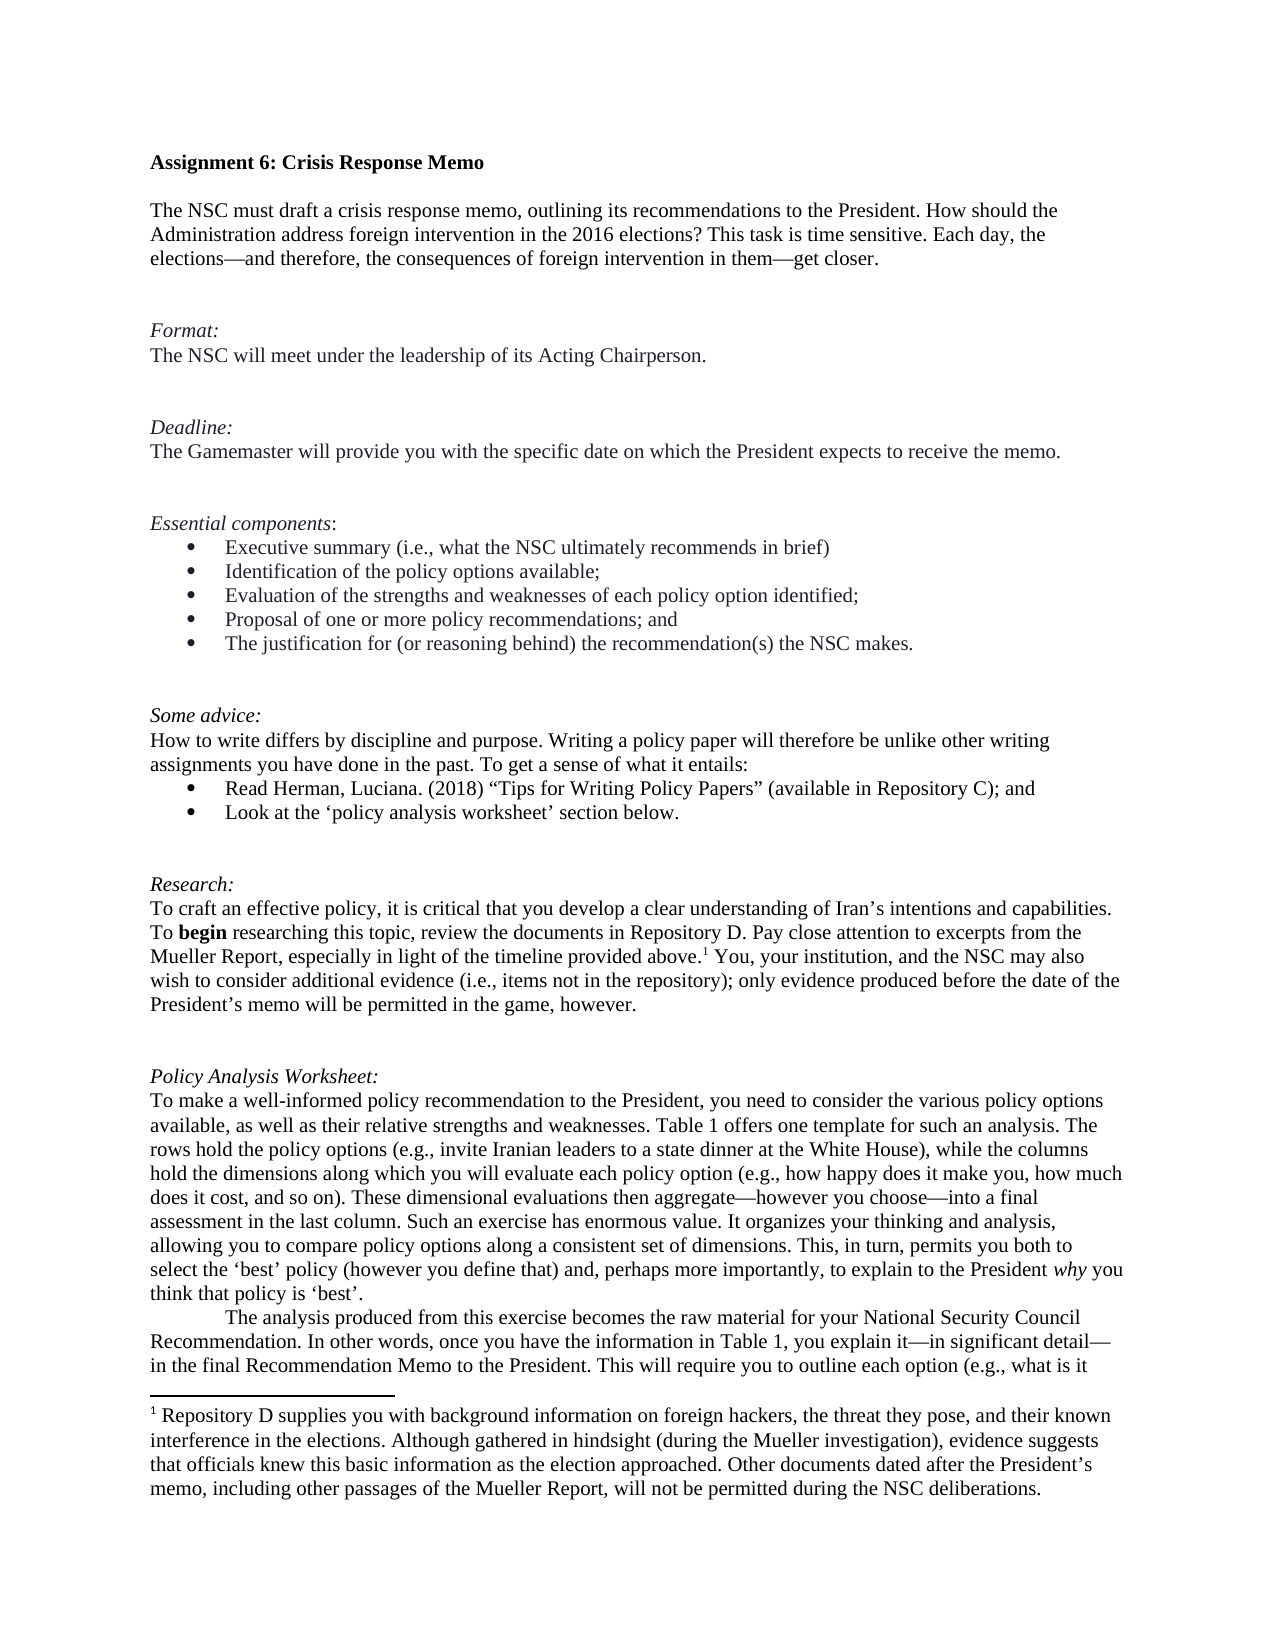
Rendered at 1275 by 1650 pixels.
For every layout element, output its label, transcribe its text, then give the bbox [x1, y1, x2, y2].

text To craft an effective policy, it is critical that you develop a clear understanding of Iran’s intentions and capabilities. To begin researching this topic, review the documents in Repository D. Pay close attention to excerpts from the Mueller Report, especially in light of the timeline provided above. You, your institution, and the NSC may also wish to consider additional evidence (i.e., items not in the repository); only evidence produced before the date of the President’s memo will be permitted in the game, however. [150, 896, 1125, 1016]
list Evaluation of the strengths and weaknesses of each policy option identified; [187, 583, 1125, 607]
list Identification of the policy options available; [187, 559, 1125, 583]
text Essential components: [150, 511, 1125, 535]
text Assignment 6: Crisis Response Memo [150, 150, 1125, 174]
text The Gamemaster will provide you with the specific date on which the President expects to receive the memo. [150, 439, 1125, 463]
list The justification for (or reasoning behind) the recommendation(s) the NSC makes. [187, 631, 1125, 655]
text Format: [150, 318, 1125, 342]
text Policy Analysis Worksheet: [150, 1064, 1125, 1088]
text Research: [150, 872, 1125, 896]
text Deadline: [150, 415, 1125, 439]
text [150, 1305, 1125, 1377]
list Proposal of one or more policy recommendations; and [187, 607, 1125, 631]
text To make a well-informed policy recommendation to the President, you need to consider the various policy options available, as well as their relative strengths and weaknesses. Table 1 offers one template for such an analysis. The rows hold the policy options (e.g., invite Iranian leaders to a state dinner at the White House), while the columns hold the dimensions along which you will evaluate each policy option (e.g., how happy does it make you, how much does it cost, and so on). These dimensional evaluations then aggregate—however you choose—into a final assessment in the last column. Such an exercise has enormous value. It organizes your thinking and analysis, allowing you to compare policy options along a consistent set of dimensions. This, in turn, permits you both to select the ‘best’ policy (however you define that) and, perhaps more importantly, to explain to the President why you think that policy is ‘best’. [150, 1088, 1125, 1305]
text The NSC must draft a crisis response memo, outlining its recommendations to the President. How should the Administration address foreign intervention in the 2016 elections? This task is time sensitive. Each day, the elections—and therefore, the consequences of foreign intervention in them—get closer. [150, 198, 1125, 270]
list Executive summary (i.e., what the NSC ultimately recommends in brief) [187, 535, 1125, 559]
text How to write differs by discipline and purpose. Writing a policy paper will therefore be unlike other writing assignments you have done in the past. To get a sense of what it entails: [150, 727, 1125, 776]
text Some advice: [150, 703, 1125, 727]
list Look at the ‘policy analysis worksheet’ section below. [187, 800, 1125, 824]
text The NSC will meet under the leadership of its Acting Chairperson. [150, 342, 1125, 367]
list Read Herman, Luciana. (2018) “Tips for Writing Policy Papers” (available in Repository C); and [187, 776, 1125, 800]
